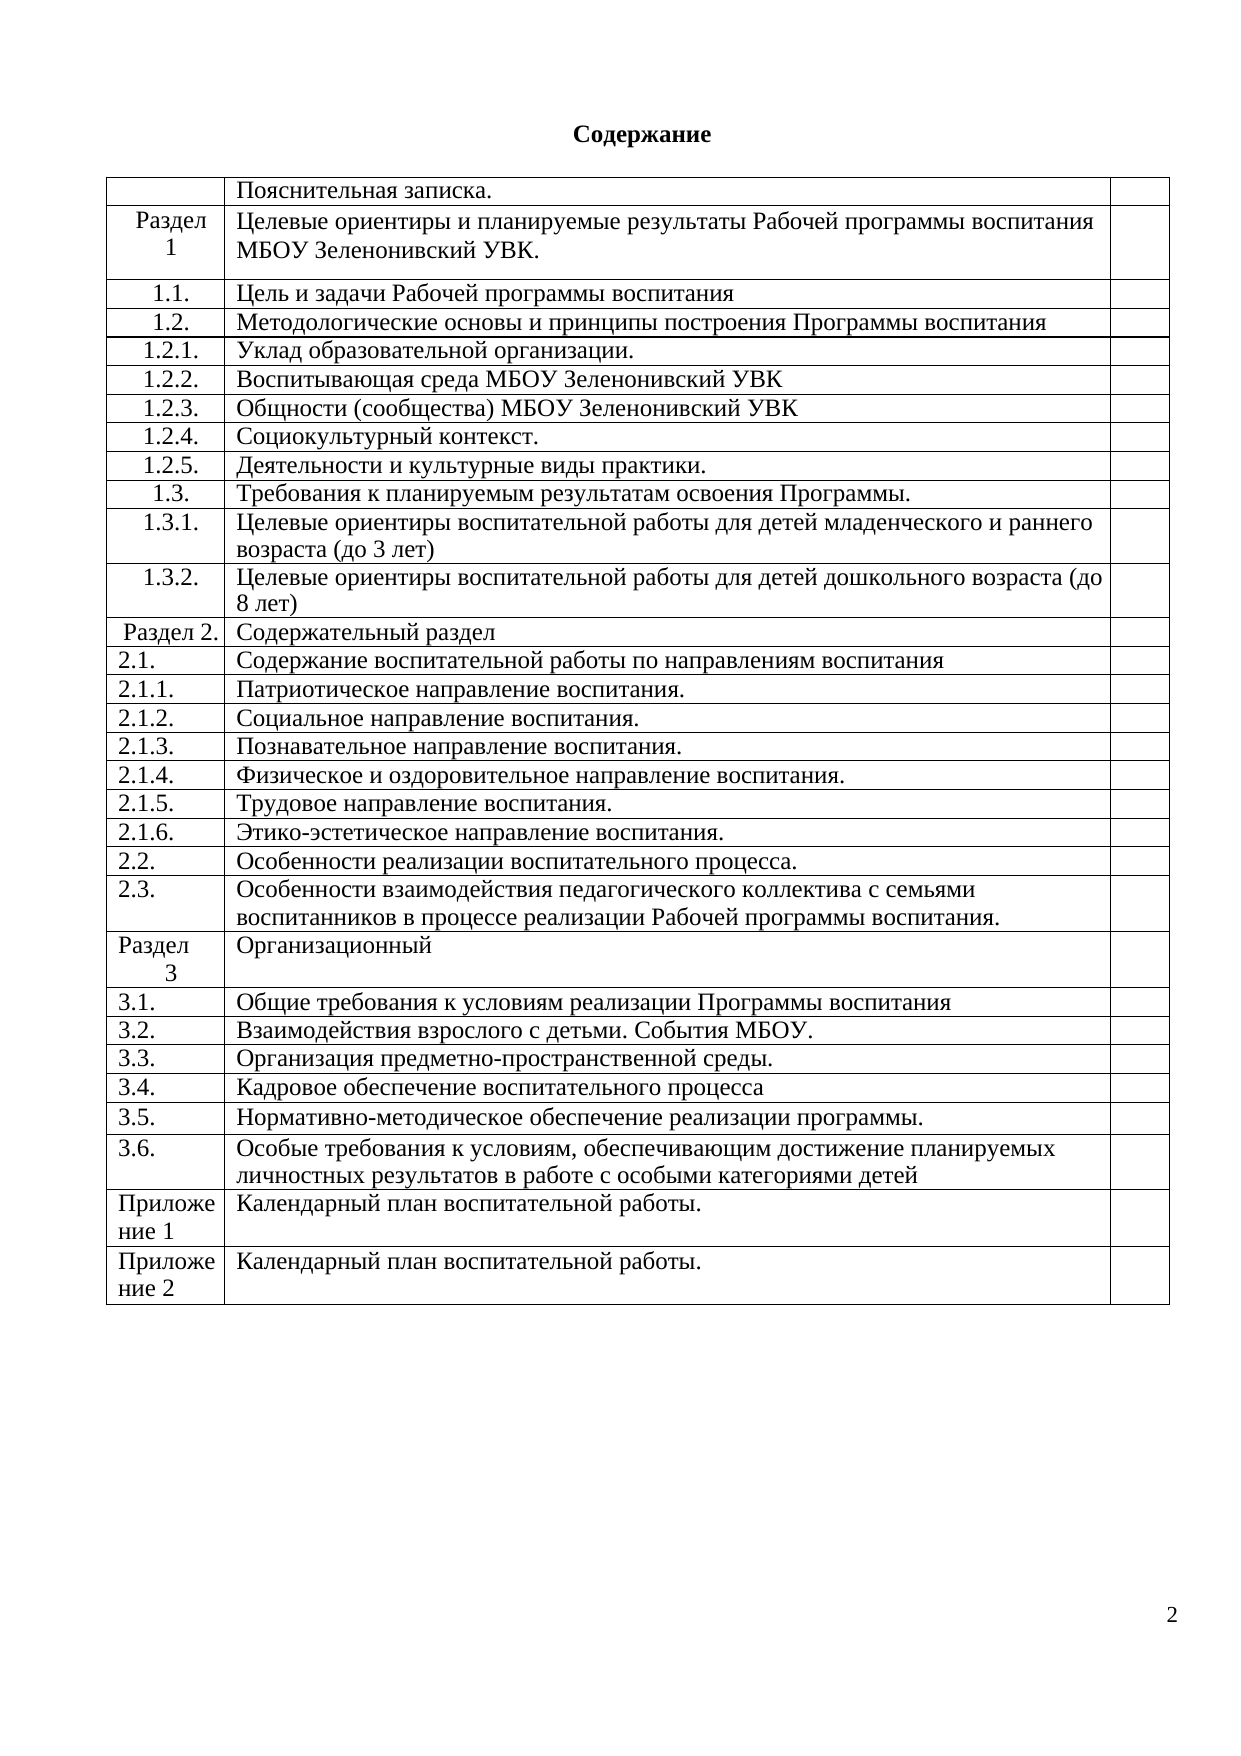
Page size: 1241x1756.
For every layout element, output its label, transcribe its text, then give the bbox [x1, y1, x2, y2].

table_cell 2.2. [107, 847, 224, 875]
table_cell 3.2. [107, 1017, 224, 1044]
table_cell 1.2. [107, 309, 224, 336]
table_cell [1111, 704, 1169, 732]
table_cell [1111, 876, 1169, 931]
table_cell [1111, 481, 1169, 508]
table_cell Познавательное направление воспитания. [225, 733, 1110, 760]
table_cell [1111, 338, 1169, 365]
table_cell Требования к планируемым результатам освоения Программы. [225, 481, 1110, 508]
table_cell Кадровое обеспечение воспитательного процесса [225, 1074, 1110, 1102]
table_cell 1.3.2. [107, 564, 224, 617]
table_cell Календарный план воспитательной работы. [225, 1190, 1110, 1246]
table_cell 1.3.1. [107, 509, 224, 563]
table_cell 2.1.4. [107, 761, 224, 789]
table_cell [1111, 1103, 1169, 1134]
table_cell Раздел 3 [107, 932, 224, 987]
table_cell 2.1.5. [107, 790, 224, 817]
table_header [1111, 178, 1169, 205]
table_cell Цель и задачи Рабочей программы воспитания [225, 280, 1110, 308]
table_cell [1111, 761, 1169, 789]
table_cell 1.2.2. [107, 366, 224, 394]
table_cell [1111, 509, 1169, 563]
table_cell Целевые ориентиры и планируемые результаты Рабочей программы воспитания МБОУ Зеленонивский УВК. [225, 206, 1110, 279]
table_cell 1.2.3. [107, 395, 224, 422]
table_cell Раздел 2. [107, 618, 224, 646]
table_cell Физическое и оздоровительное направление воспитания. [225, 761, 1110, 789]
table_cell Уклад образовательной организации. [225, 338, 1110, 365]
table_cell Методологические основы и принципы построения Программы воспитания [225, 309, 1110, 336]
table_cell [1111, 733, 1169, 760]
table_cell 2.1.3. [107, 733, 224, 760]
table_cell [1111, 309, 1169, 336]
table_cell Трудовое направление воспитания. [225, 790, 1110, 817]
table_header [107, 178, 224, 205]
table_cell Приложение 2 [107, 1247, 224, 1303]
table_cell [1111, 423, 1169, 451]
table_cell 2.1.6. [107, 819, 224, 846]
table_cell Организация предметно-пространственной среды. [225, 1045, 1110, 1073]
table_cell Особые требования к условиям, обеспечивающим достижение планируемых личностных результатов в работе с особыми категориями детей [225, 1135, 1110, 1189]
table_cell 3.5. [107, 1103, 224, 1134]
table_cell 1.1. [107, 280, 224, 308]
table_cell Календарный план воспитательной работы. [225, 1247, 1110, 1303]
table_cell [1111, 847, 1169, 875]
table_cell 2.1.1. [107, 675, 224, 703]
text Содержание [106, 119, 1178, 147]
table_cell 1.2.5. [107, 452, 224, 479]
table_cell [1111, 280, 1169, 308]
table_cell Целевые ориентиры воспитательной работы для детей младенческого и раннего возраста (до 3 лет) [225, 509, 1110, 563]
table_cell [1111, 1045, 1169, 1073]
table_cell 3.3. [107, 1045, 224, 1073]
table_cell Нормативно-методическое обеспечение реализации программы. [225, 1103, 1110, 1134]
table_cell [1111, 988, 1169, 1016]
table_cell Содержание воспитательной работы по направлениям воспитания [225, 647, 1110, 674]
table_cell [1111, 1247, 1169, 1303]
table_cell Взаимодействия взрослого с детьми. События МБОУ. [225, 1017, 1110, 1044]
table_cell Приложение 1 [107, 1190, 224, 1246]
table_cell 1.3. [107, 481, 224, 508]
table_cell 2.1.2. [107, 704, 224, 732]
table_cell Раздел 1 [107, 206, 224, 279]
table_cell Особенности реализации воспитательного процесса. [225, 847, 1110, 875]
table_cell 1.2.4. [107, 423, 224, 451]
table_cell [1111, 790, 1169, 817]
table_cell 2.1. [107, 647, 224, 674]
table_cell Социокультурный контекст. [225, 423, 1110, 451]
table_cell [1111, 1074, 1169, 1102]
table_cell Организационный [225, 932, 1110, 987]
table_cell [1111, 206, 1169, 279]
table_cell [1111, 1017, 1169, 1044]
table_cell Деятельности и культурные виды практики. [225, 452, 1110, 479]
table_cell 2.3. [107, 876, 224, 931]
table_cell [1111, 647, 1169, 674]
table_cell 3.1. [107, 988, 224, 1016]
table_cell Содержательный раздел [225, 618, 1110, 646]
table_cell 1.2.1. [107, 338, 224, 365]
table_cell [1111, 932, 1169, 987]
table_cell Патриотическое направление воспитания. [225, 675, 1110, 703]
table_cell Особенности взаимодействия педагогического коллектива с семьями воспитанников в процессе реализации Рабочей программы воспитания. [225, 876, 1110, 931]
table_cell Целевые ориентиры воспитательной работы для детей дошкольного возраста (до 8 лет) [225, 564, 1110, 617]
table_cell [1111, 1135, 1169, 1189]
table_cell [1111, 618, 1169, 646]
table_cell [1111, 675, 1169, 703]
table_cell Общие требования к условиям реализации Программы воспитания [225, 988, 1110, 1016]
table_cell 3.4. [107, 1074, 224, 1102]
table_cell [1111, 452, 1169, 479]
table_cell Социальное направление воспитания. [225, 704, 1110, 732]
table_cell [1111, 366, 1169, 394]
table_cell 3.6. [107, 1135, 224, 1189]
table_cell Воспитывающая среда МБОУ Зеленонивский УВК [225, 366, 1110, 394]
table_cell [1111, 564, 1169, 617]
table_cell Общности (сообщества) МБОУ Зеленонивский УВК [225, 395, 1110, 422]
table_cell [1111, 1190, 1169, 1246]
table_cell [1111, 819, 1169, 846]
table_cell [1111, 395, 1169, 422]
table_cell Этико-эстетическое направление воспитания. [225, 819, 1110, 846]
table_header Пояснительная записка. [225, 178, 1110, 205]
